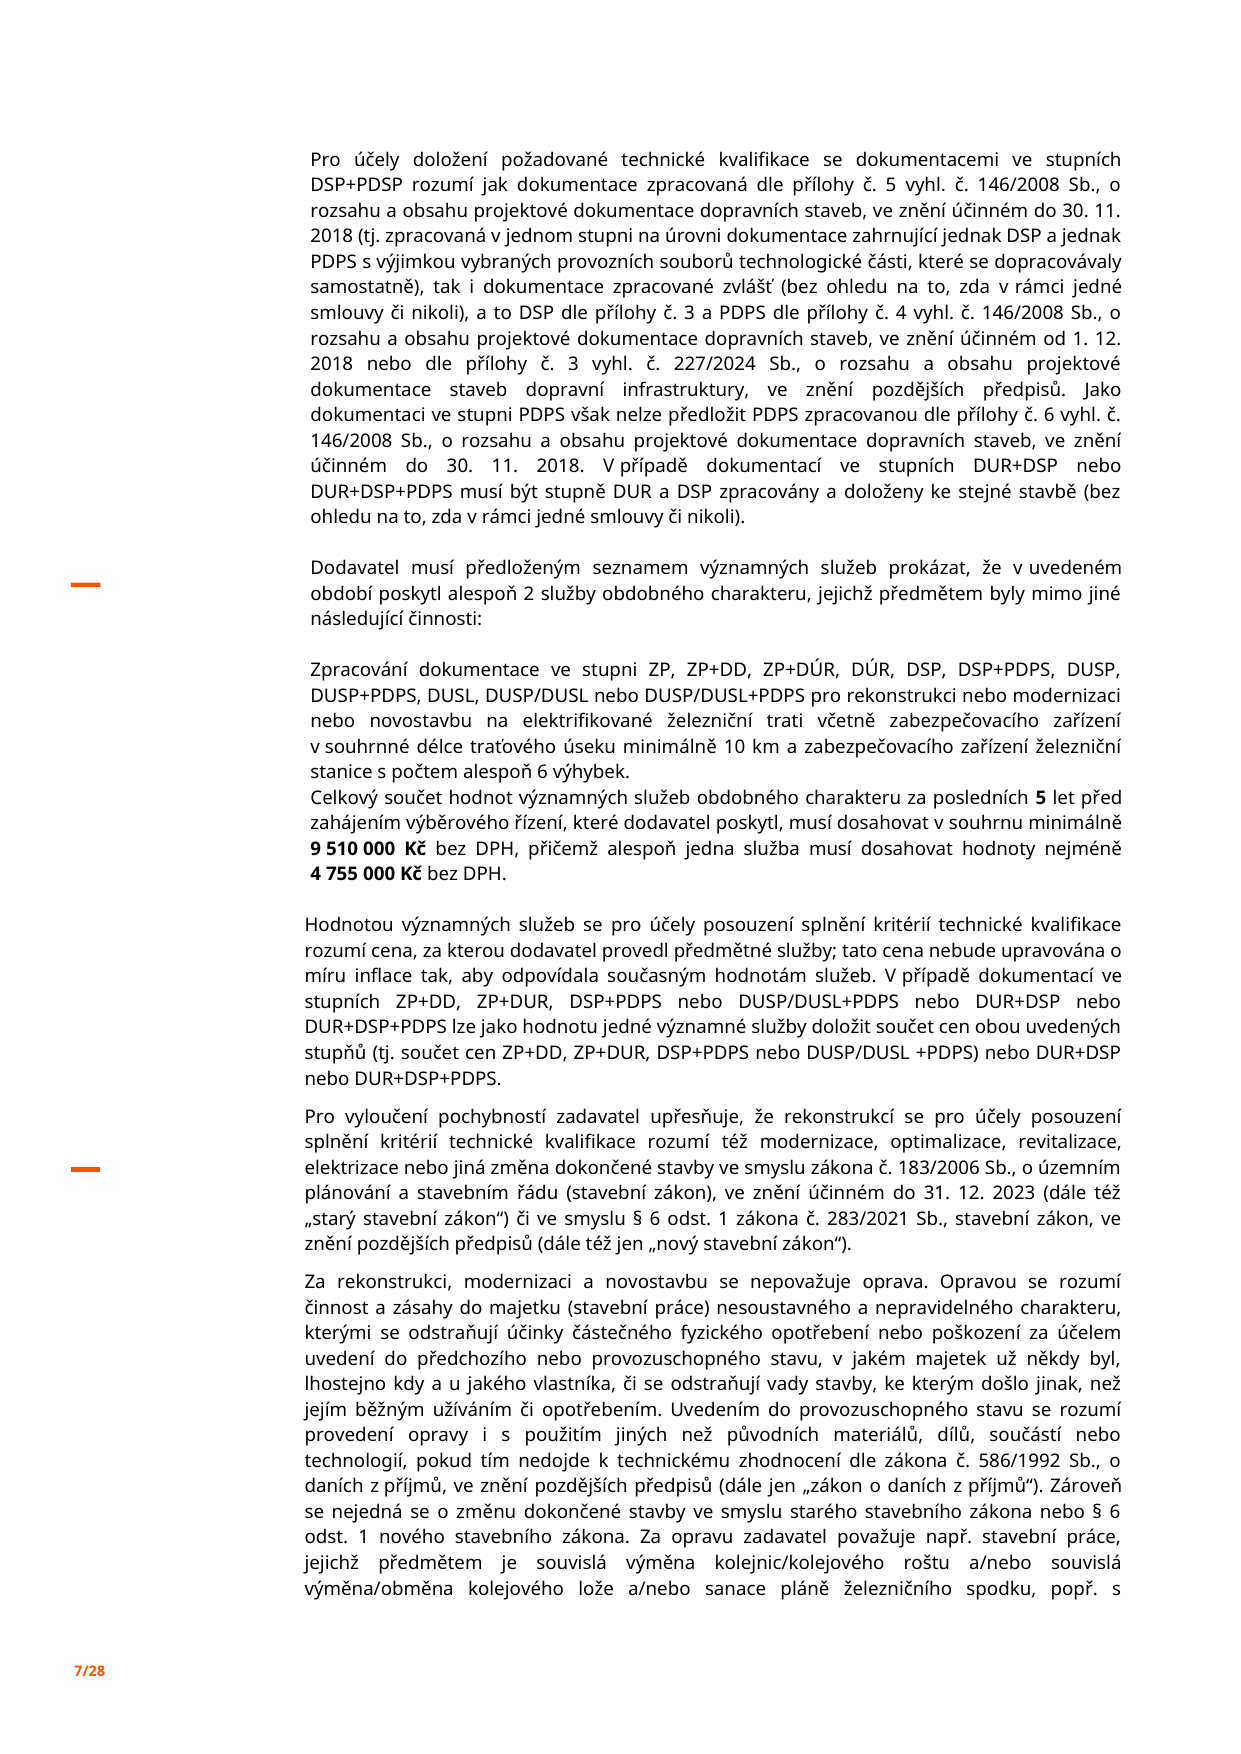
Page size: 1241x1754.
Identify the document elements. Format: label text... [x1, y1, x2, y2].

text Dodavatel musí předloženým seznamem významných služeb prokázat, že v uvedeném období poskytl alespoň 2 služby obdobného charakteru, jejichž předmětem byly mimo jiné následující činnosti: [310, 554, 1122, 631]
text Zpracování dokumentace ve stupni ZP, ZP+DD, ZP+DÚR, DÚR, DSP, DSP+PDPS, DUSP, DUSP+PDPS, DUSL, DUSP/DUSL nebo DUSP/DUSL+PDPS pro rekonstrukci nebo modernizaci nebo novostavbu na elektrifikované železniční trati včetně zabezpečovacího zařízení v souhrnné délce traťového úseku minimálně 10 km a zabezpečovacího zařízení železniční stanice s počtem alespoň 6 výhybek. [310, 657, 1122, 784]
text Pro účely doložení požadované technické kvalifikace se dokumentacemi ve stupních DSP+PDSP rozumí jak dokumentace zpracovaná dle přílohy č. 5 vyhl. č. 146/2008 Sb., o rozsahu a obsahu projektové dokumentace dopravních staveb, ve znění účinném do 30. 11. 2018 (tj. zpracovaná v jednom stupni na úrovni dokumentace zahrnující jednak DSP a jednak PDPS s výjimkou vybraných provozních souborů technologické části, které se dopracovávaly samostatně), tak i dokumentace zpracované zvlášť (bez ohledu na to, zda v rámci jedné smlouvy či nikoli), a to DSP dle přílohy č. 3 a PDPS dle přílohy č. 4 vyhl. č. 146/2008 Sb., o rozsahu a obsahu projektové dokumentace dopravních staveb, ve znění účinném od 1. 12. 2018 nebo dle přílohy č. 3 vyhl. č. 227/2024 Sb., o rozsahu a obsahu projektové dokumentace staveb dopravní infrastruktury, ve znění pozdějších předpisů. Jako dokumentaci ve stupni PDPS však nelze předložit PDPS zpracovanou dle přílohy č. 6 vyhl. č. 146/2008 Sb., o rozsahu a obsahu projektové dokumentace dopravních staveb, ve znění účinném do 30. 11. 2018. V případě dokumentací ve stupních DUR+DSP nebo DUR+DSP+PDPS musí být stupně DUR a DSP zpracovány a doloženy ke stejné stavbě (bez ohledu na to, zda v rámci jedné smlouvy či nikoli). [310, 146, 1122, 529]
text Hodnotou významných služeb se pro účely posouzení splnění kritérií technické kvalifikace rozumí cena, za kterou dodavatel provedl předmětné služby; tato cena nebude upravována o míru inflace tak, aby odpovídala současným hodnotám služeb. V případě dokumentací ve stupních ZP+DD, ZP+DUR, DSP+PDPS nebo DUSP/DUSL+PDPS nebo DUR+DSP nebo DUR+DSP+PDPS lze jako hodnotu jedné významné služby doložit součet cen obou uvedených stupňů (tj. součet cen ZP+DD, ZP+DUR, DSP+PDPS nebo DUSP/DUSL +PDPS) nebo DUR+DSP nebo DUR+DSP+PDPS. [304, 912, 1122, 1090]
text Pro vyloučení pochybností zadavatel upřesňuje, že rekonstrukcí se pro účely posouzení splnění kritérií technické kvalifikace rozumí též modernizace, optimalizace, revitalizace, elektrizace nebo jiná změna dokončené stavby ve smyslu zákona č. 183/2006 Sb., o územním plánování a stavebním řádu (stavební zákon), ve znění účinném do 31. 12. 2023 (dále též „starý stavební zákon“) či ve smyslu § 6 odst. 1 zákona č. 283/2021 Sb., stavební zákon, ve znění pozdějších předpisů (dále též jen „nový stavební zákon“). [304, 1103, 1122, 1256]
text Celkový součet hodnot významných služeb obdobného charakteru za posledních 5 let před zahájením výběrového řízení, které dodavatel poskytl, musí dosahovat v souhrnu minimálně 9 510 000 Kč bez DPH, přičemž alespoň jedna služba musí dosahovat hodnoty nejméně 4 755 000 Kč bez DPH. [310, 784, 1122, 886]
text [304, 1268, 1122, 1600]
